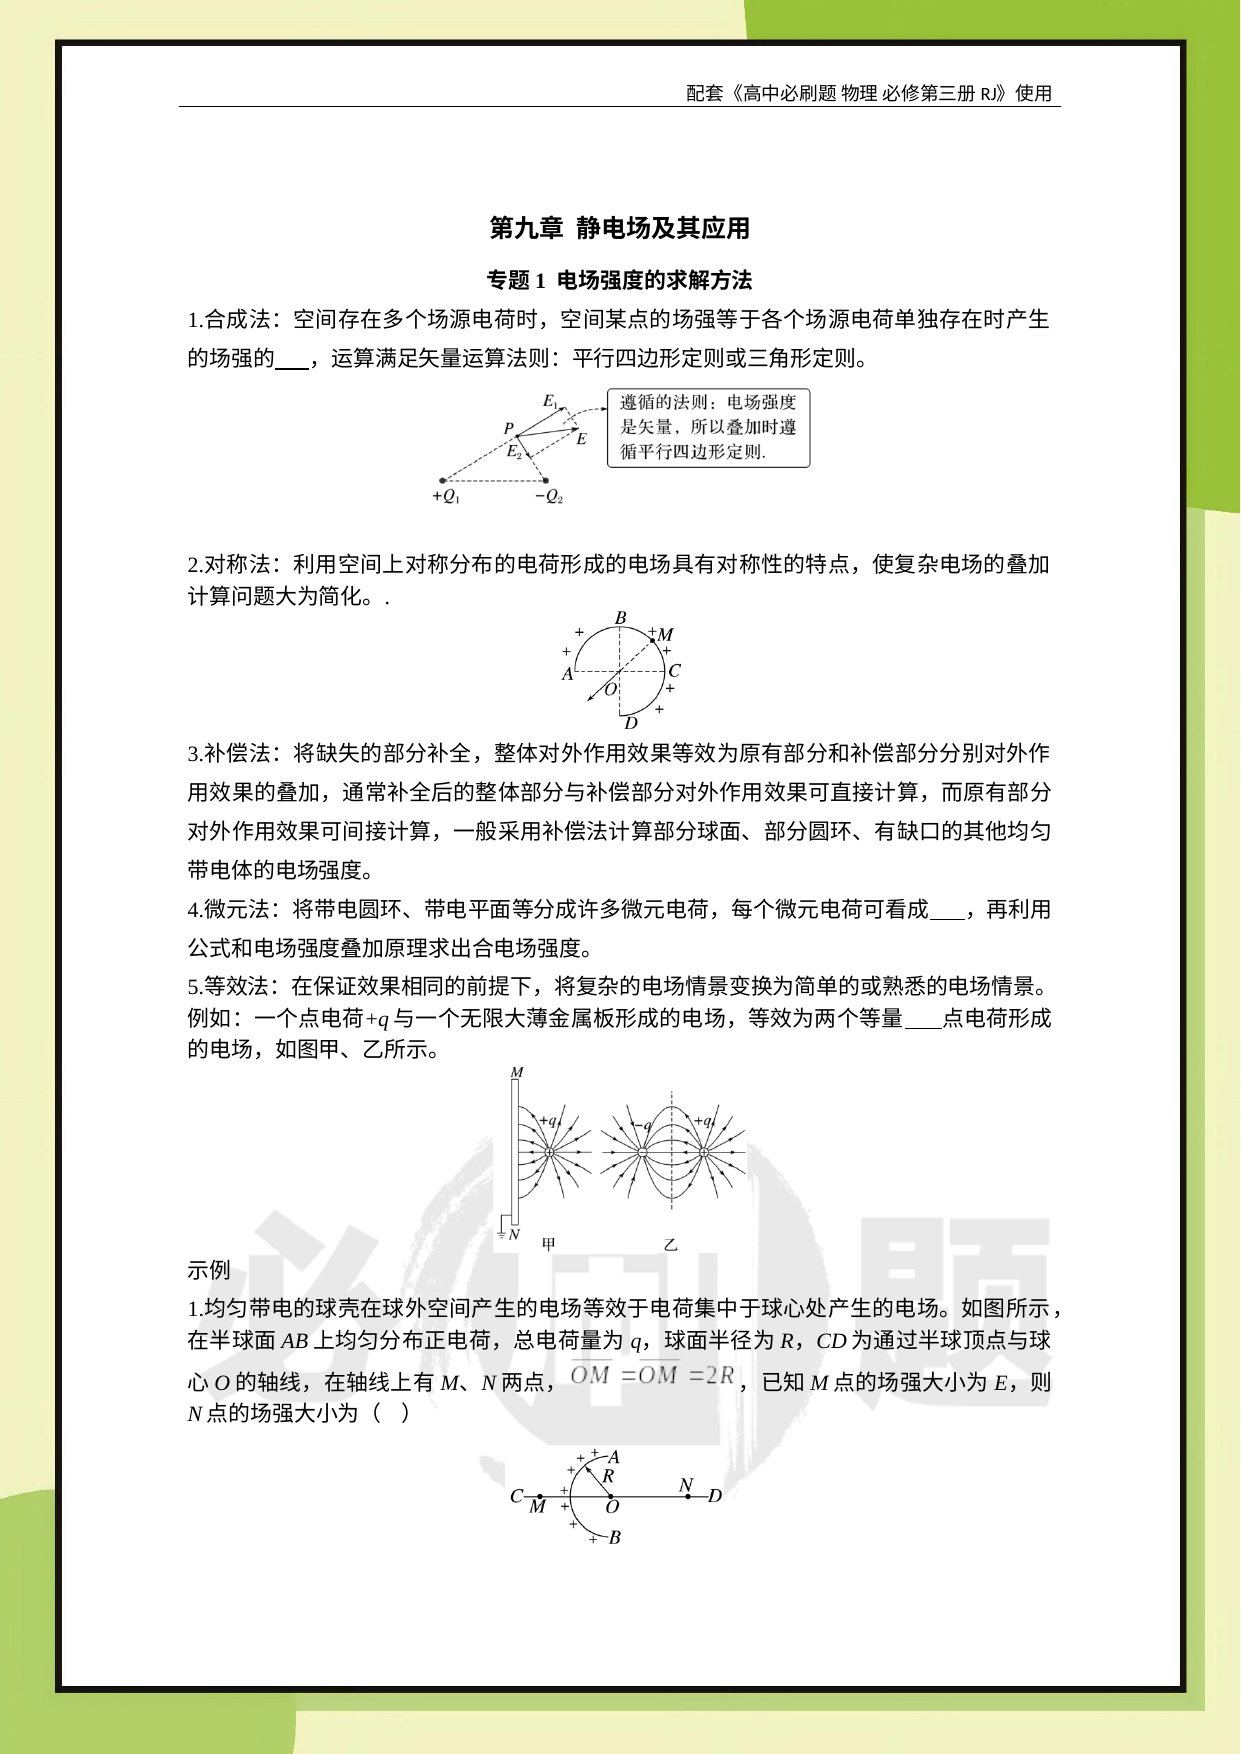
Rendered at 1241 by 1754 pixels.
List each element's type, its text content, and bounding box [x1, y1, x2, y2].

list 示例 [187, 1253, 1053, 1285]
text 5.等效法：在保证效果相同的前提下，将复杂的电场情景变换为简单的或熟悉的电场情景。 [187, 969, 1053, 1001]
text 第九章 静电场及其应用 [187, 194, 1053, 259]
list 2.对称法：利用空间上对称分布的电荷形成的电场具有对称性的特点，使复杂电场的叠加计算问题大为简化。. [187, 547, 1053, 611]
text 专题1 电场强度的求解方法 [187, 263, 1053, 296]
text 1.均匀带电的球壳在球外空间产生的电场等效于电荷集中于球心处产生的电场。如图所示，在半球面AB上均匀分布正电荷，总电荷量为q，球面半径为R，CD为通过半球顶点与球心O的轴线，在轴线上有M、N两点，，已知M点的场强大小为E，则N点的场强大小为（ ） [187, 1291, 1053, 1428]
text 例如：一个点电荷+q与一个无限大薄金属板形成的电场，等效为两个等量 点电荷形成的电场，如图甲、乙所示。 [187, 1001, 1053, 1064]
list 4.微元法：将带电圆环、带电平面等分成许多微元电荷，每个微元电荷可看成 ，再利用公式和电场强度叠加原理求出合电场强度。 [187, 891, 1053, 963]
list 3.补偿法：将缺失的部分补全，整体对外作用效果等效为原有部分和补偿部分分别对外作用效果的叠加，通常补全后的整体部分与补偿部分对外作用效果可直接计算，而原有部分对外作用效果可间接计算，一般采用补偿法计算部分球面、部分圆环、有缺口的其他均匀带电体的电场强度。 [187, 736, 1053, 885]
picture [0, 0, 1241, 1754]
text 1.合成法：空间存在多个场源电荷时，空间某点的场强等于各个场源电荷单独存在时产生的场强的 ，运算满足矢量运算法则：平行四边形定则或三角形定则。 [187, 302, 1053, 373]
